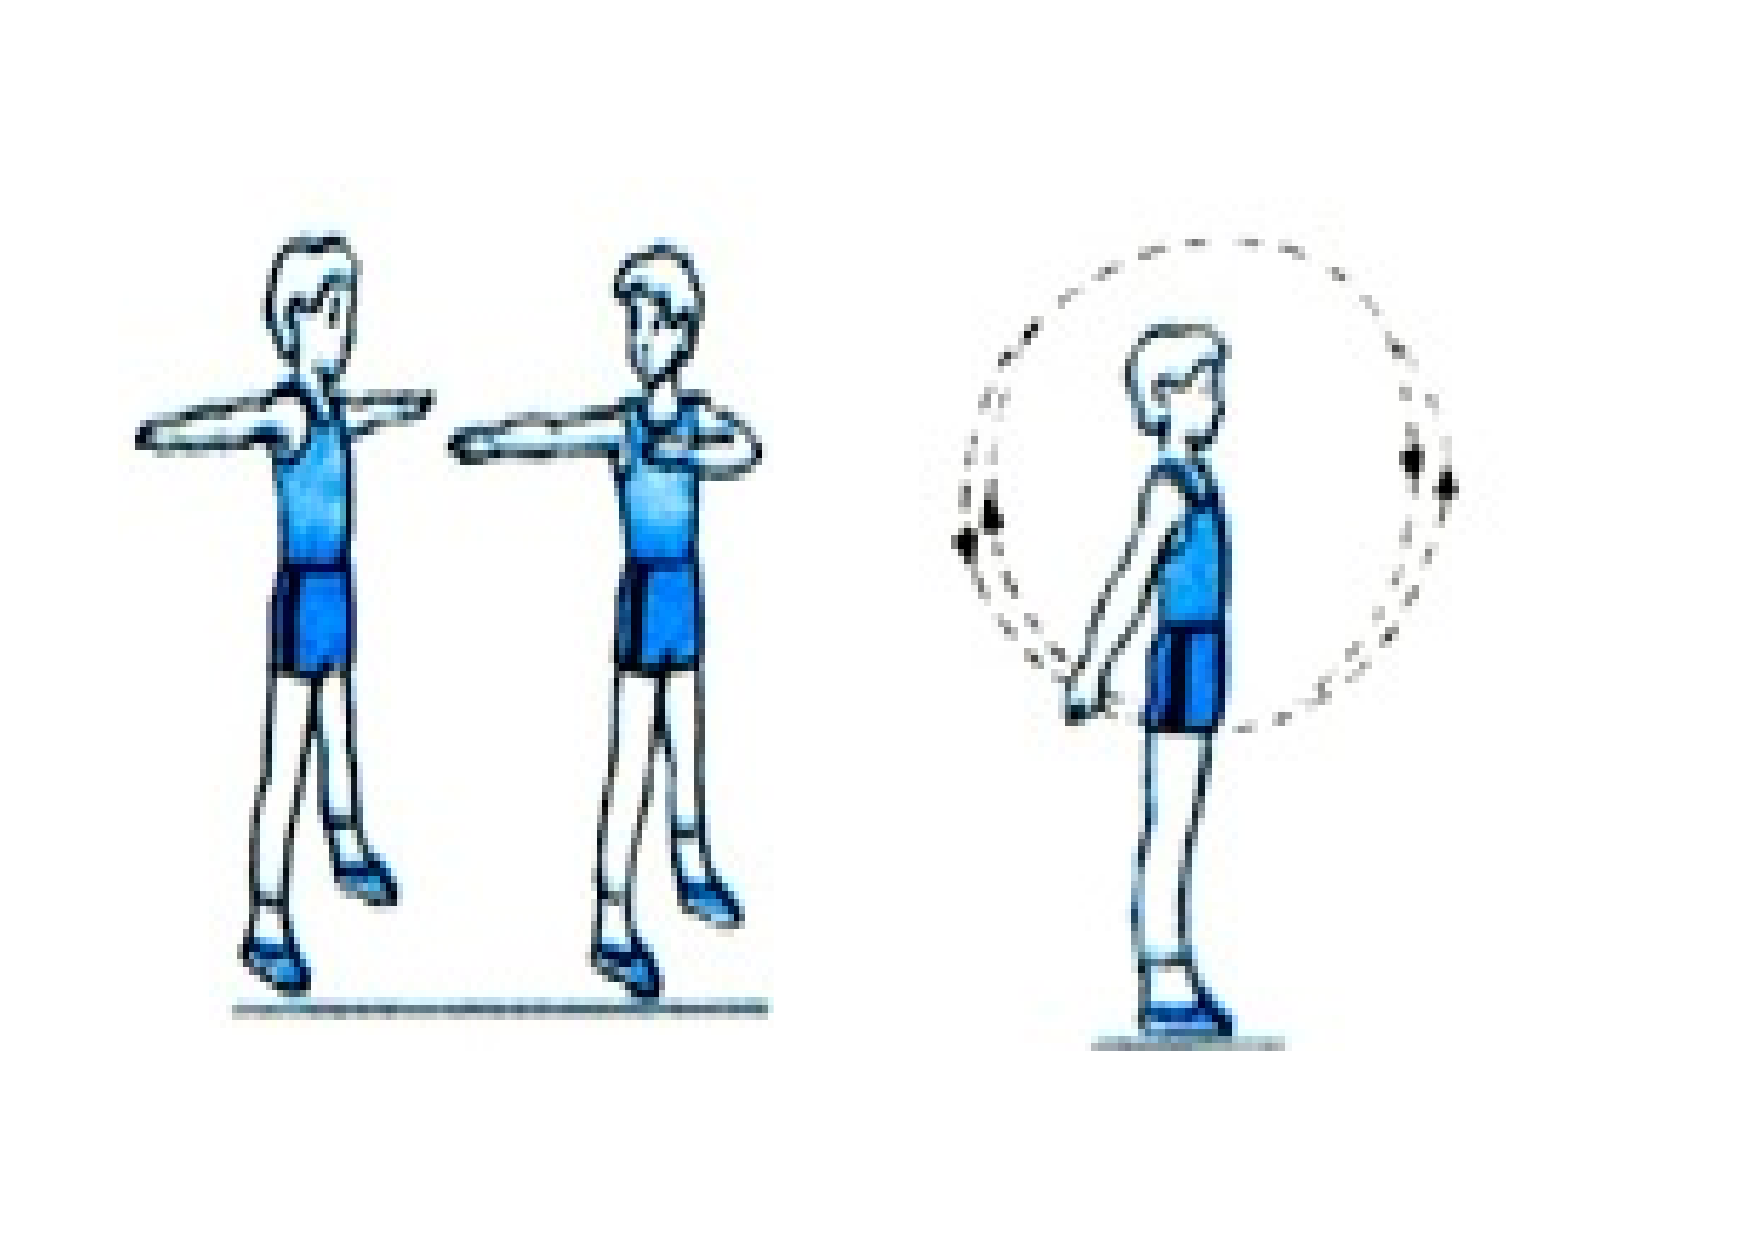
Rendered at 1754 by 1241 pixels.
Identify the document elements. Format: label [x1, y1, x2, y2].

picture [918, 197, 1593, 1051]
picture [118, 177, 774, 1051]
